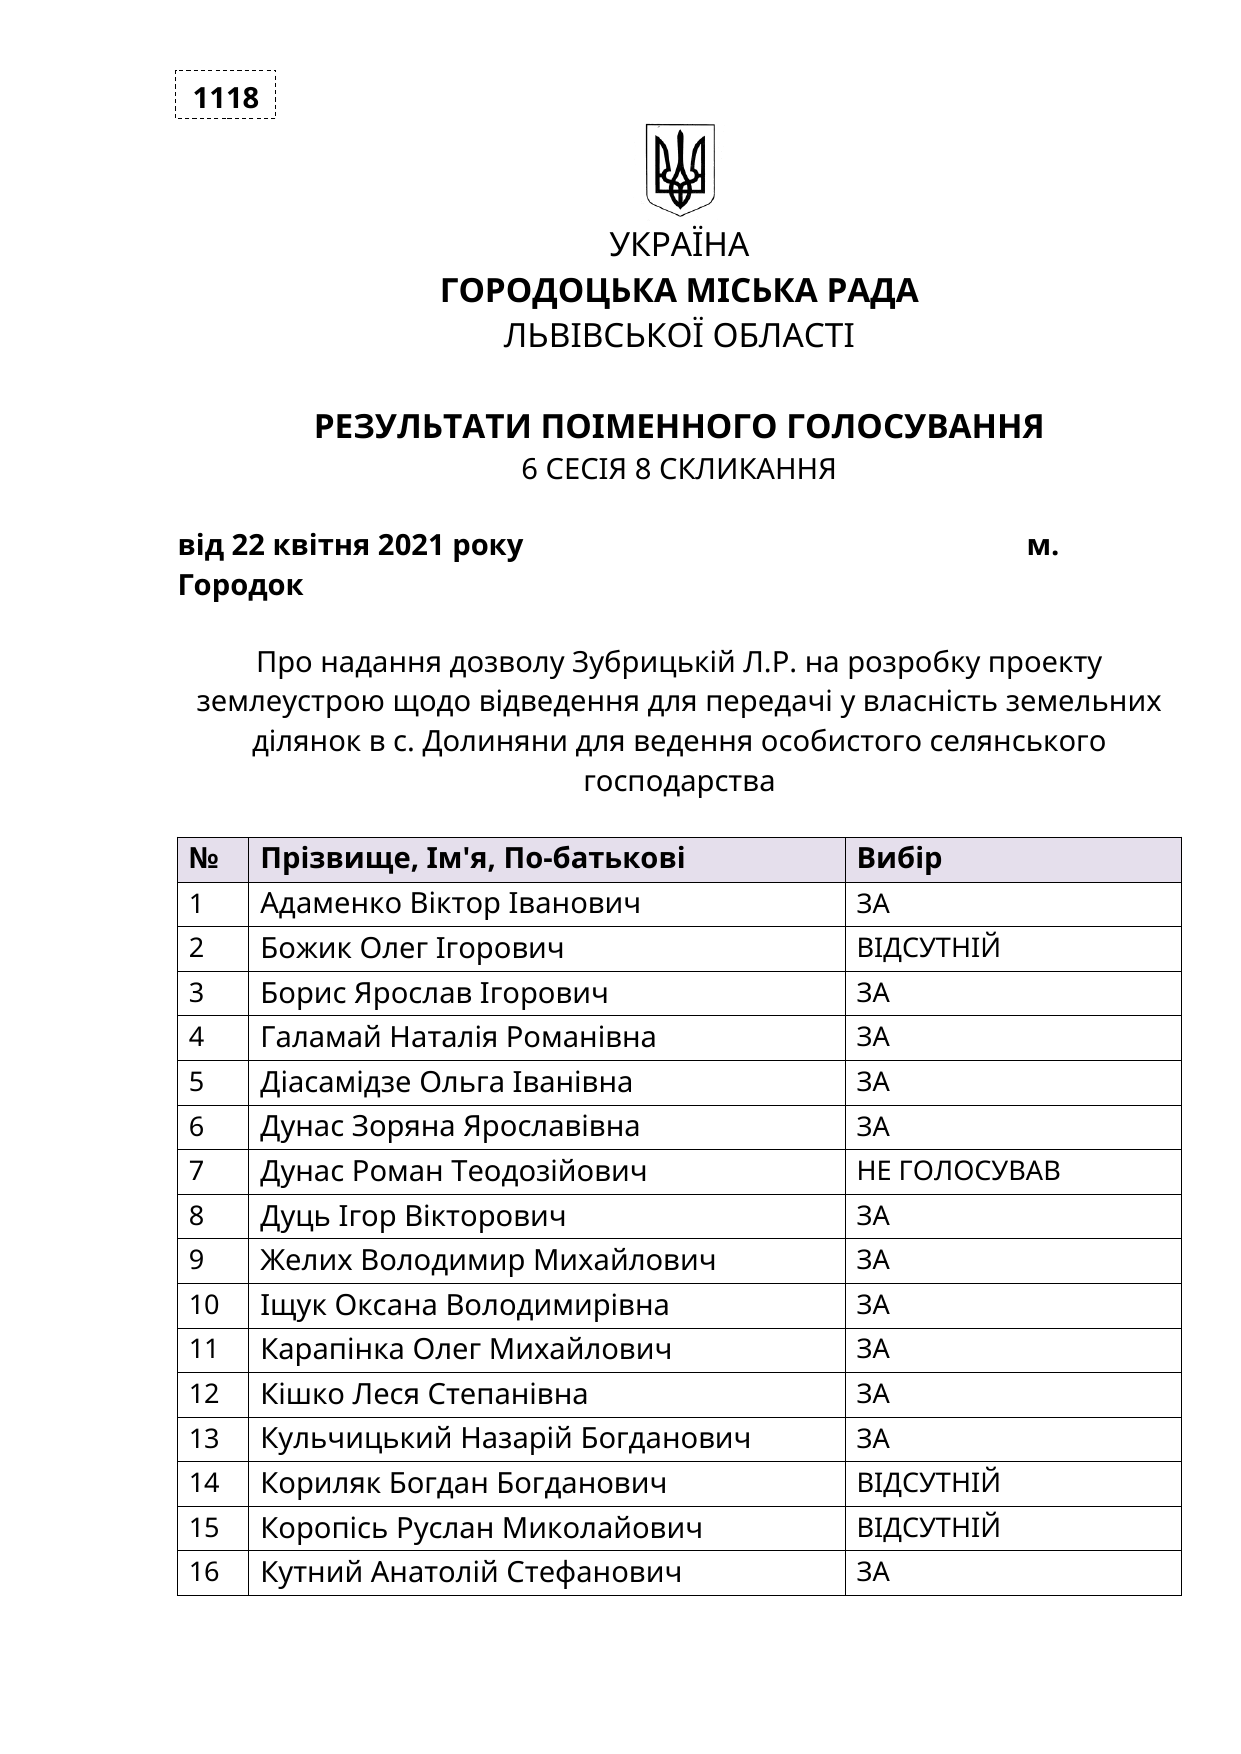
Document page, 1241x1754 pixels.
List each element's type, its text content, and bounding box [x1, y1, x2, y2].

table_cell ВІДСУТНІЙ [846, 1507, 1181, 1550]
table_cell 6 [178, 1106, 248, 1149]
table_cell 5 [178, 1061, 248, 1104]
table_cell ЗА [846, 1106, 1181, 1149]
table_cell ЗА [846, 1239, 1181, 1283]
table_cell Дунас Зоряна Ярославівна [249, 1106, 845, 1149]
text УКРАЇНА [177, 221, 1181, 266]
table_cell 14 [178, 1462, 248, 1506]
table_cell ВІДСУТНІЙ [846, 927, 1181, 971]
picture [633, 118, 726, 221]
table_cell НЕ ГОЛОСУВАВ [846, 1150, 1181, 1194]
table_cell Іщук Оксана Володимирівна [249, 1284, 845, 1327]
table_cell Коропісь Руслан Миколайович [249, 1507, 845, 1550]
table_cell 3 [178, 972, 248, 1015]
table_cell 12 [178, 1373, 248, 1417]
table_cell ЗА [846, 1016, 1181, 1060]
table_header Вибір [846, 838, 1181, 882]
table_cell Дунас Роман Теодозійович [249, 1150, 845, 1194]
table_cell ЗА [846, 1418, 1181, 1461]
table_cell 4 [178, 1016, 248, 1060]
table_cell Галамай Наталія Романівна [249, 1016, 845, 1060]
table_cell ЗА [846, 883, 1181, 926]
table_cell 15 [178, 1507, 248, 1550]
table_cell Адаменко Віктор Іванович [249, 883, 845, 926]
text ЛЬВІВСЬКОЇ ОБЛАСТІ [177, 312, 1181, 357]
table_cell Желих Володимир Михайлович [249, 1239, 845, 1283]
text РЕЗУЛЬТАТИ ПОІМЕННОГО ГОЛОСУВАННЯ [177, 403, 1181, 448]
table_cell ЗА [846, 1551, 1181, 1595]
table_cell ЗА [846, 1329, 1181, 1372]
table_cell ВІДСУТНІЙ [846, 1462, 1181, 1506]
table_cell ЗА [846, 1061, 1181, 1104]
table_cell 10 [178, 1284, 248, 1327]
text ГОРОДОЦЬКА МІСЬКА РАДА [177, 266, 1181, 312]
table_cell Кульчицький Назарій Богданович [249, 1418, 845, 1461]
table_cell Карапінка Олег Михайлович [249, 1329, 845, 1372]
table_cell ЗА [846, 1195, 1181, 1238]
table_cell Кішко Леся Степанівна [249, 1373, 845, 1417]
table_cell 1 [178, 883, 248, 926]
table_cell Божик Олег Ігорович [249, 927, 845, 971]
text 6 СЕСІЯ 8 СКЛИКАННЯ [177, 448, 1181, 488]
table_cell Кутний Анатолій Стефанович [249, 1551, 845, 1595]
table_cell ЗА [846, 1373, 1181, 1417]
table_cell 8 [178, 1195, 248, 1238]
table_cell Діасамідзе Ольга Іванівна [249, 1061, 845, 1104]
table_cell Кориляк Богдан Богданович [249, 1462, 845, 1506]
table_header № [178, 838, 248, 882]
table_cell 13 [178, 1418, 248, 1461]
table_cell 11 [178, 1329, 248, 1372]
table_header Прізвище, Ім'я, По-батькові [249, 838, 845, 882]
table_cell 7 [178, 1150, 248, 1194]
table_cell Дуць Ігор Вікторович [249, 1195, 845, 1238]
text від 22 квітня 2021 року м. Городок [177, 525, 1181, 604]
table_cell 9 [178, 1239, 248, 1283]
text Про надання дозволу Зубрицькій Л.Р. на розробку проекту землеустрою щодо відведення для передачі у власність земельних ділянок в с. Долиняни для ведення особистого селянського господарства [177, 641, 1181, 800]
table_cell 2 [178, 927, 248, 971]
table_cell Борис Ярослав Ігорович [249, 972, 845, 1015]
table_cell ЗА [846, 972, 1181, 1015]
table_cell ЗА [846, 1284, 1181, 1327]
table_cell 16 [178, 1551, 248, 1595]
